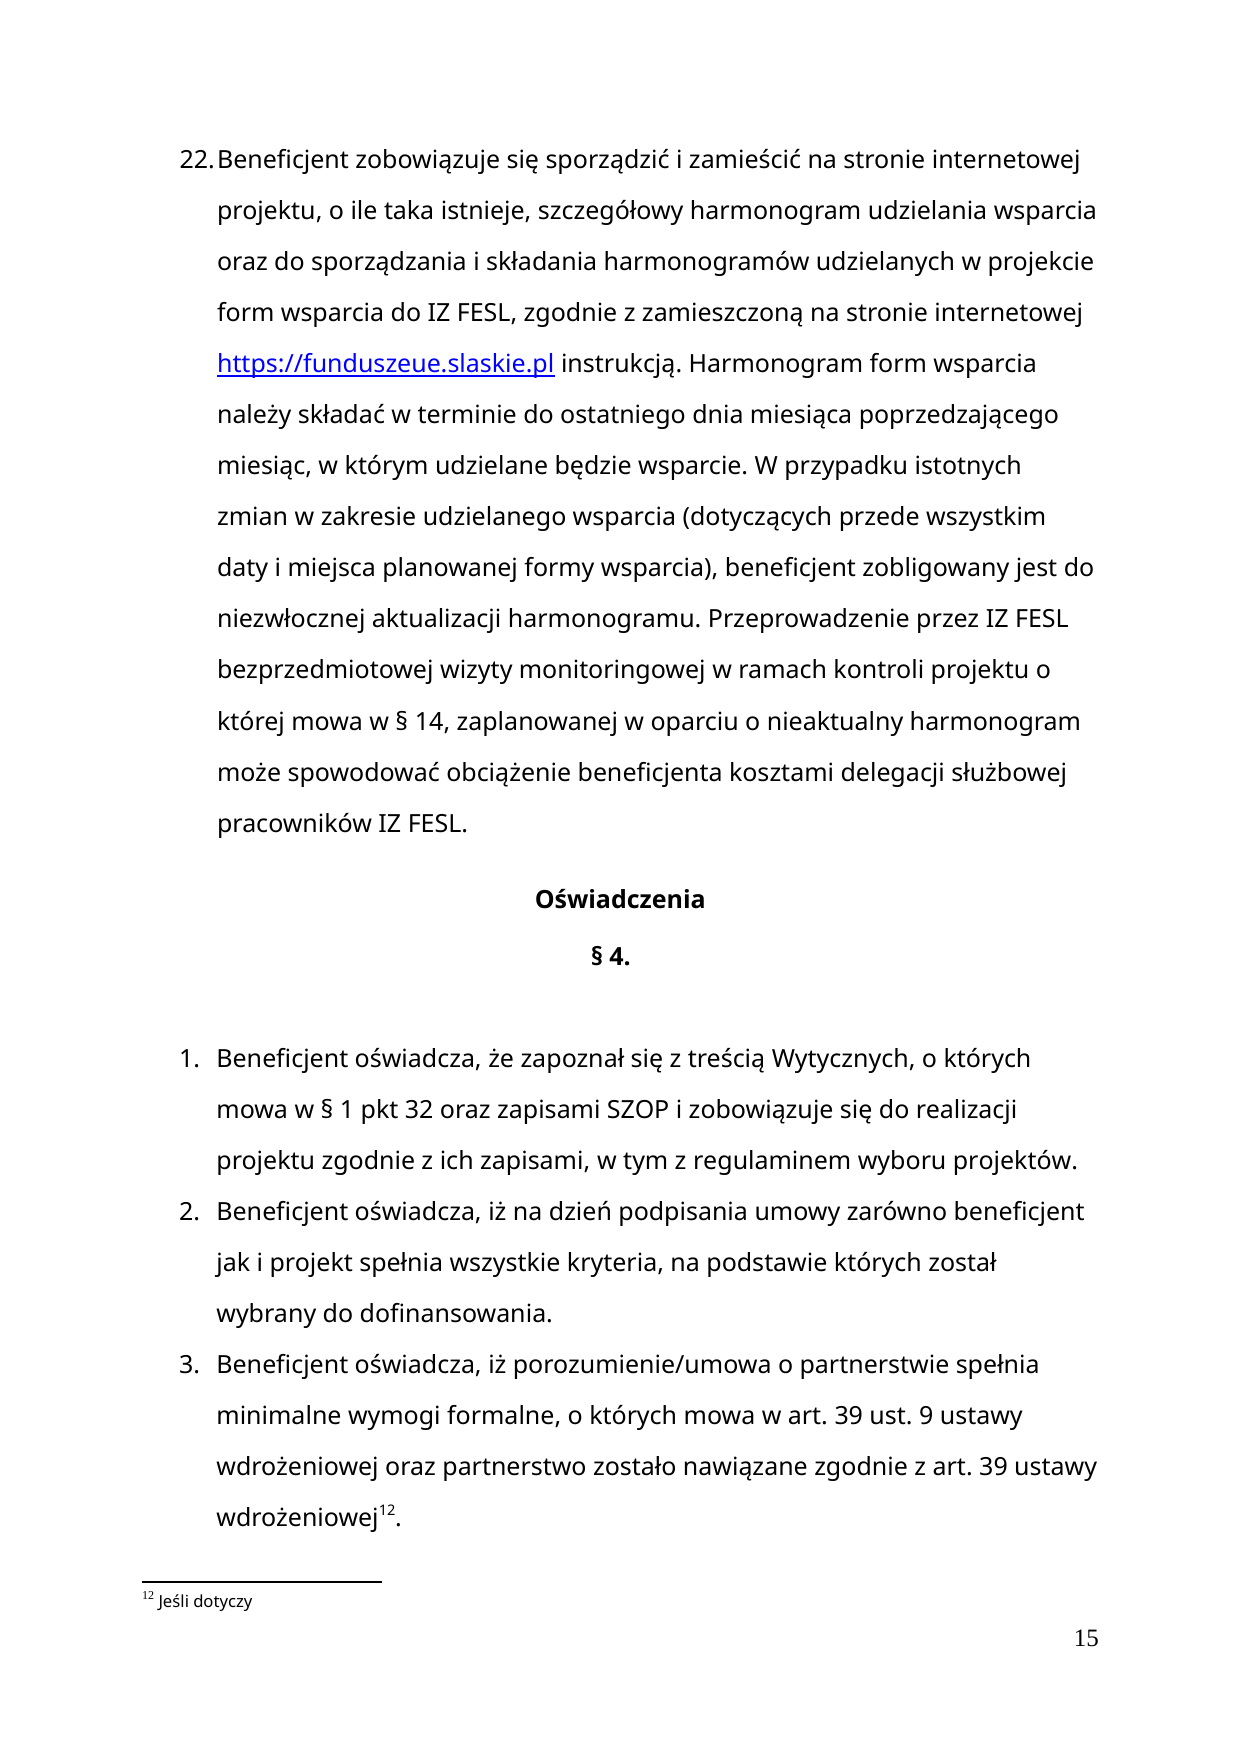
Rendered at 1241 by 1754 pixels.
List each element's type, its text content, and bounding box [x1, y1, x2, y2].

list Beneficjent oświadcza, że zapoznał się z treścią Wytycznych, o których mowa w § 1 pkt 32 oraz zapisami SZOP i zobowiązuje się do realizacji projektu zgodnie z ich zapisami, w tym z regulaminem wyboru projektów. [179, 1041, 1098, 1177]
list Beneficjent oświadcza, iż na dzień podpisania umowy zarówno beneficjent jak i projekt spełnia wszystkie kryteria, na podstawie których został wybrany do dofinansowania. [179, 1194, 1098, 1330]
text Oświadczenia [142, 881, 1098, 915]
list Beneficjent zobowiązuje się sporządzić i zamieścić na stronie internetowej projektu, o ile taka istnieje, szczegółowy harmonogram udzielania wsparcia oraz do sporządzania i składania harmonogramów udzielanych w projekcie form wsparcia do IZ FESL, zgodnie z zamieszczoną na stronie internetowej https://funduszeue.slaskie.pl instrukcją. Harmonogram form wsparcia należy składać w terminie do ostatniego dnia miesiąca poprzedzającego miesiąc, w którym udzielane będzie wsparcie. W przypadku istotnych zmian w zakresie udzielanego wsparcia (dotyczących przede wszystkim daty i miejsca planowanej formy wsparcia), beneficjent zobligowany jest do niezwłocznej aktualizacji harmonogramu. Przeprowadzenie przez IZ FESL bezprzedmiotowej wizyty monitoringowej w ramach kontroli projektu o której mowa w § 14, zaplanowanej w oparciu o nieaktualny harmonogram może spowodować obciążenie beneficjenta kosztami delegacji służbowej pracowników IZ FESL. [179, 142, 1098, 839]
list Beneficjent oświadcza, iż porozumienie/umowa o partnerstwie spełnia minimalne wymogi formalne, o których mowa w art. 39 ust. 9 ustawy wdrożeniowej oraz partnerstwo zostało nawiązane zgodnie z art. 39 ustawy wdrożeniowej. [179, 1347, 1098, 1534]
